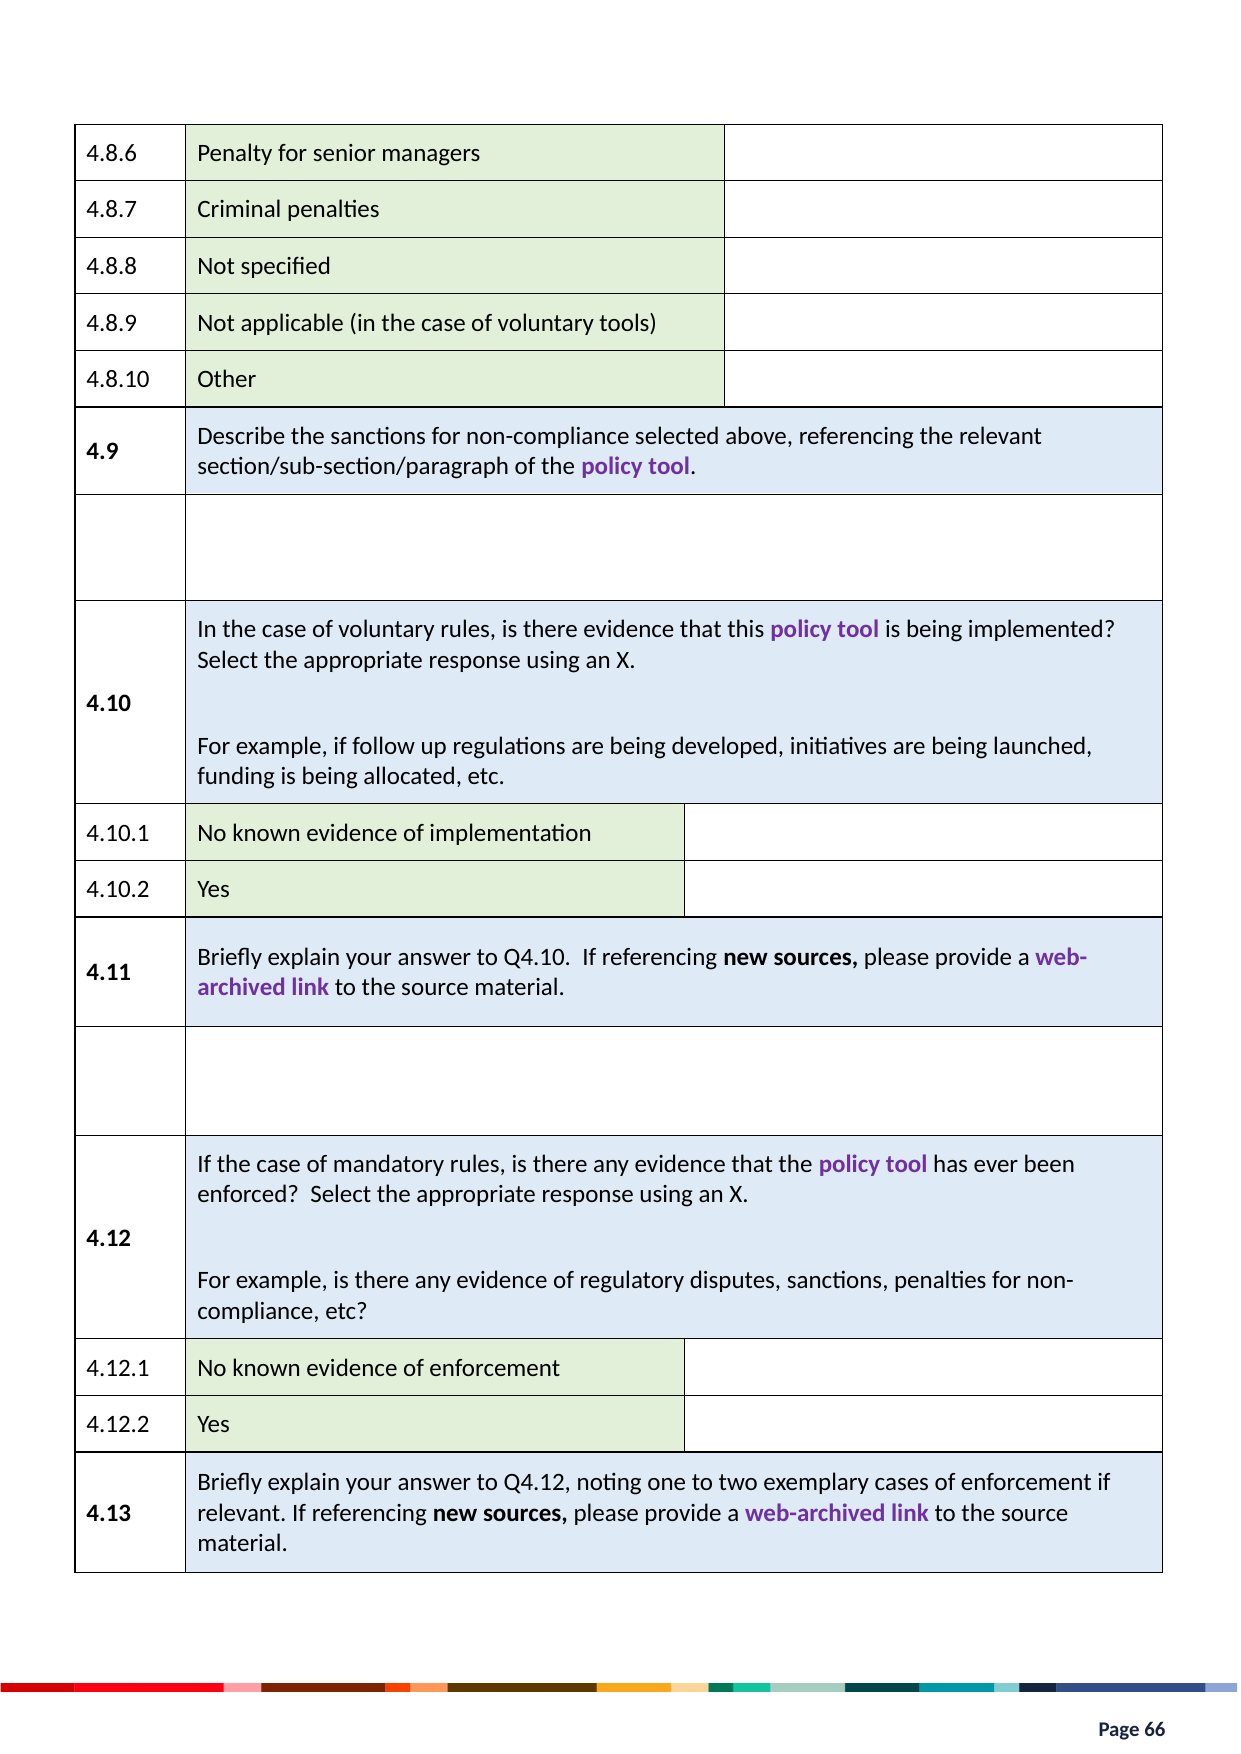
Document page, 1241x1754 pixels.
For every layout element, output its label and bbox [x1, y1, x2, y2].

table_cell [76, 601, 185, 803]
picture [0, 1683, 1236, 1692]
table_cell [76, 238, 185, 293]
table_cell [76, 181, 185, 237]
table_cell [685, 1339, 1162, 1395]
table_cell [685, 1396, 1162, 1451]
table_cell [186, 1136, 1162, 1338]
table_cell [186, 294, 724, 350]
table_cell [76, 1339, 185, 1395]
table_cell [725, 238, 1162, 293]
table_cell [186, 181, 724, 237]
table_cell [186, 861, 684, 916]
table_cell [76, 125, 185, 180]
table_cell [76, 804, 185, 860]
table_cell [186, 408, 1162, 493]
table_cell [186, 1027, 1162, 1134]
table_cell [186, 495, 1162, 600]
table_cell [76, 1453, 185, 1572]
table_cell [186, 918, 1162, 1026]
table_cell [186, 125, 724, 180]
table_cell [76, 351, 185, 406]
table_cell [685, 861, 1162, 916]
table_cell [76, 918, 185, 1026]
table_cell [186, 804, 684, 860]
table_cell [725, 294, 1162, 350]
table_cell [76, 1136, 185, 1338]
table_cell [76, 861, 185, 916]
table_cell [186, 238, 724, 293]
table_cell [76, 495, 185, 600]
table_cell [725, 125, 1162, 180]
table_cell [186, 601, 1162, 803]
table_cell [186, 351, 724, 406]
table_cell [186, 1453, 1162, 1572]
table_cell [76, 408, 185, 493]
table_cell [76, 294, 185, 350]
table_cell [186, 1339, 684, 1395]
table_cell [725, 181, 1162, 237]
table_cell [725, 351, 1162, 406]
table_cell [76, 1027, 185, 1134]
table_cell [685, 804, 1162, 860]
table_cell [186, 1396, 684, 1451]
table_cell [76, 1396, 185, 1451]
